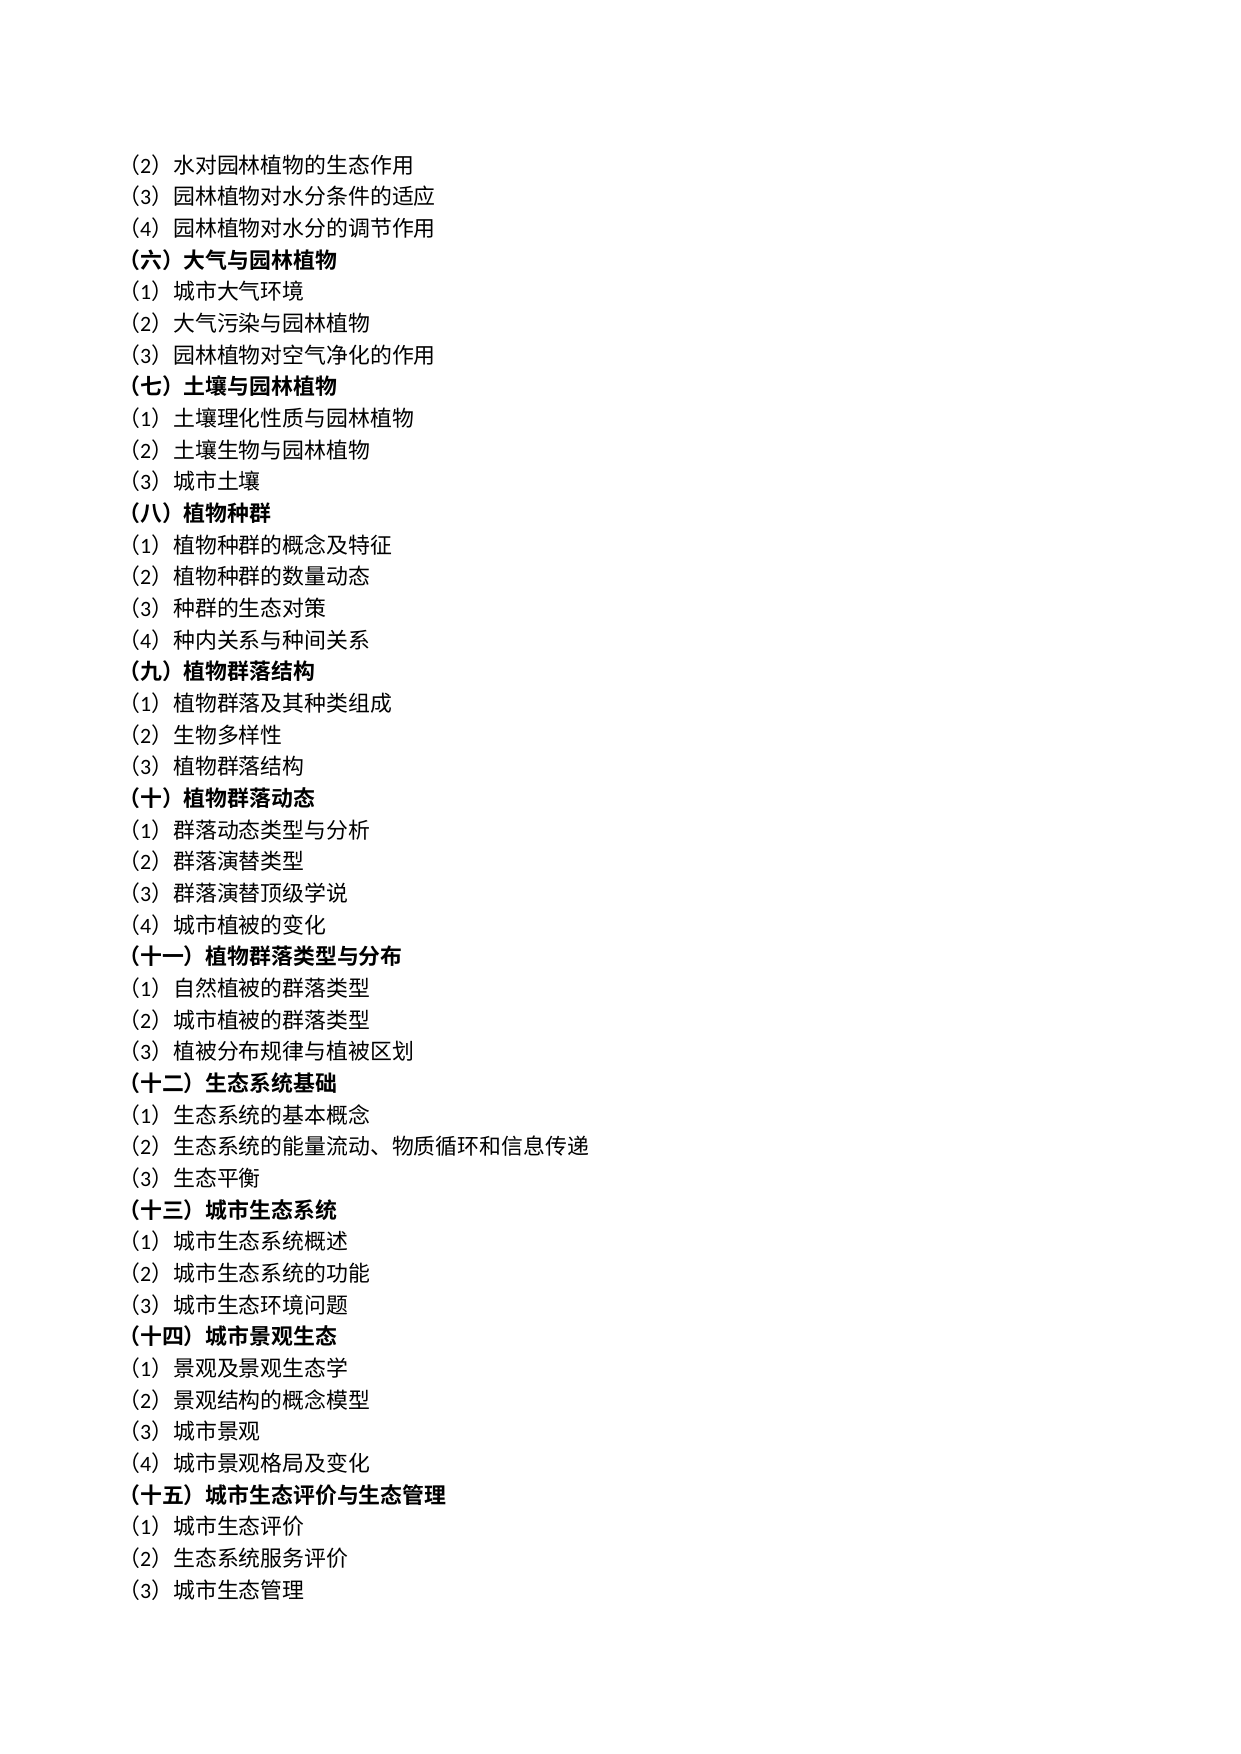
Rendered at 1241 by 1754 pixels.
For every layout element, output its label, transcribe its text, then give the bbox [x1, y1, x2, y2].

text （1）景观及景观生态学 [118, 1351, 1122, 1383]
text （2）群落演替类型 [118, 844, 1122, 876]
text （2）土壤生物与园林植物 [118, 433, 1122, 464]
text （2）生态系统的能量流动、物质循环和信息传递 [118, 1129, 1122, 1161]
text （3）城市土壤 [118, 464, 1122, 496]
text （2）大气污染与园林植物 [118, 306, 1122, 338]
text （七）土壤与园林植物 [118, 369, 1122, 401]
text （1）植物群落及其种类组成 [118, 686, 1122, 718]
text （八）植物种群 [118, 496, 1122, 528]
text （六）大气与园林植物 [118, 243, 1122, 274]
text （4）城市植被的变化 [118, 908, 1122, 939]
text （2）城市植被的群落类型 [118, 1003, 1122, 1034]
text （1）自然植被的群落类型 [118, 971, 1122, 1003]
text （1）土壤理化性质与园林植物 [118, 401, 1122, 433]
text （3）群落演替顶级学说 [118, 876, 1122, 908]
text （2）生物多样性 [118, 718, 1122, 749]
text （1）城市生态评价 [118, 1509, 1122, 1541]
text （2）城市生态系统的功能 [118, 1256, 1122, 1288]
text （1）植物种群的概念及特征 [118, 528, 1122, 559]
text （3）种群的生态对策 [118, 591, 1122, 623]
text （2）景观结构的概念模型 [118, 1383, 1122, 1414]
text （3）植物群落结构 [118, 749, 1122, 781]
text （3）城市生态管理 [118, 1573, 1122, 1604]
text （3）园林植物对水分条件的适应 [118, 179, 1122, 211]
text （十四）城市景观生态 [118, 1319, 1122, 1351]
text （1）城市生态系统概述 [118, 1224, 1122, 1256]
text （十三）城市生态系统 [118, 1193, 1122, 1224]
text （十）植物群落动态 [118, 781, 1122, 813]
text （十一）植物群落类型与分布 [118, 939, 1122, 971]
text （4）园林植物对水分的调节作用 [118, 211, 1122, 243]
text （2）生态系统服务评价 [118, 1541, 1122, 1573]
text （3）生态平衡 [118, 1161, 1122, 1193]
text （十二）生态系统基础 [118, 1066, 1122, 1098]
text （3）城市景观 [118, 1414, 1122, 1446]
text （3）园林植物对空气净化的作用 [118, 338, 1122, 369]
text （4）城市景观格局及变化 [118, 1446, 1122, 1478]
text （2）水对园林植物的生态作用 [118, 148, 1122, 179]
text （1）生态系统的基本概念 [118, 1098, 1122, 1129]
text （1）城市大气环境 [118, 274, 1122, 306]
text （3）植被分布规律与植被区划 [118, 1034, 1122, 1066]
text （九）植物群落结构 [118, 654, 1122, 686]
text （2）植物种群的数量动态 [118, 559, 1122, 591]
text （4）种内关系与种间关系 [118, 623, 1122, 654]
text （十五）城市生态评价与生态管理 [118, 1478, 1122, 1509]
text （1）群落动态类型与分析 [118, 813, 1122, 844]
text （3）城市生态环境问题 [118, 1288, 1122, 1319]
